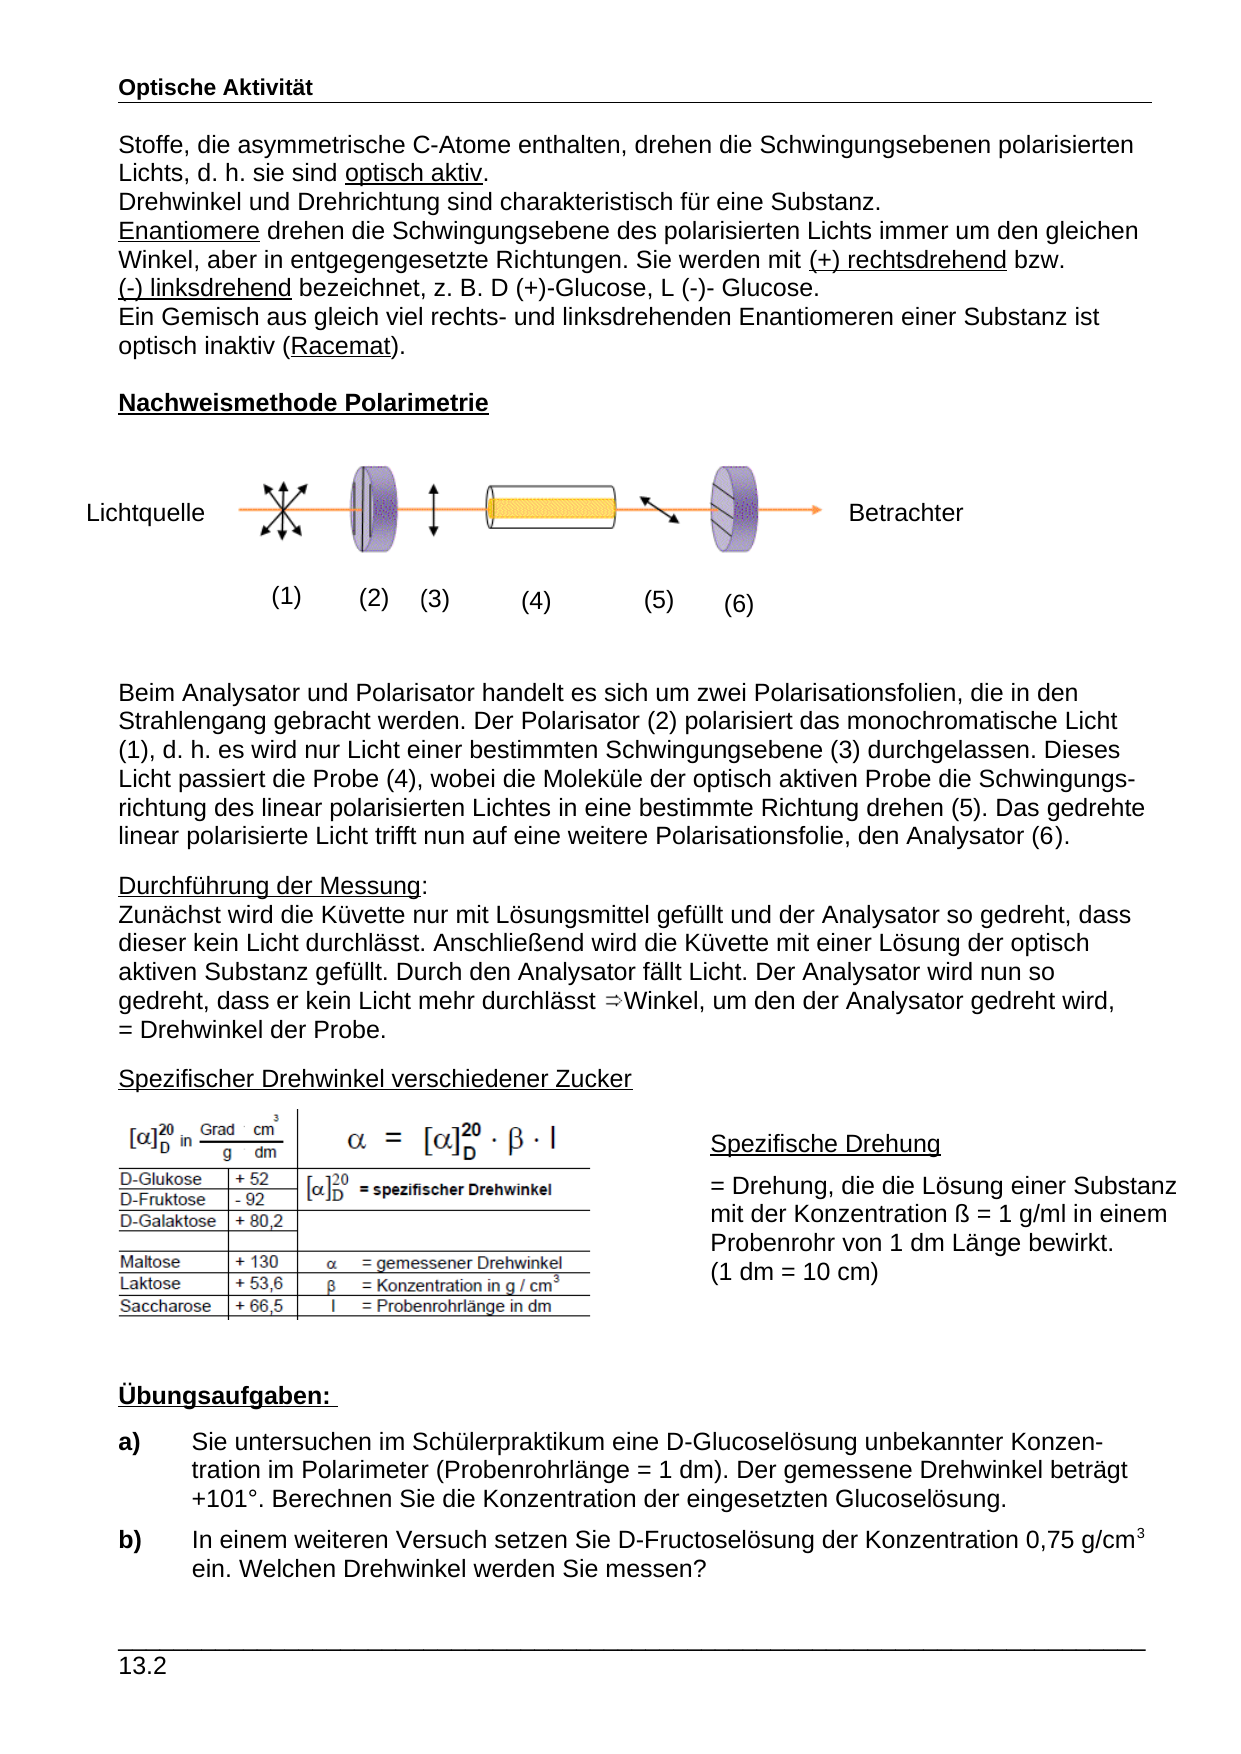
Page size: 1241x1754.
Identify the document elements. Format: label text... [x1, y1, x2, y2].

text Zunächst wird die Küvette nur mit Lösungsmittel gefüllt und der Analysator so gedreht, dass dieser kein Licht durchlässt. Anschließend wird die Küvette mit einer Lösung der optisch aktiven Substanz gefüllt. Durch den Analysator fällt Licht. Der Analysator wird nun so gedreht, dass er kein Licht mehr durchlässt Winkel, um den der Analysator gedreht wird, = Drehwinkel der Probe. [118, 900, 1152, 1043]
picture [227, 463, 834, 574]
text Drehwinkel und Drehrichtung sind charakteristisch für eine Substanz. [118, 187, 1152, 216]
picture [603, 990, 624, 1010]
text Nachweismethode Polarimetrie [118, 388, 1152, 417]
text b) In einem weiteren Versuch setzen Sie D-Fructoselösung der Konzentration 0,75 g/cm3 ein. Welchen Drehwinkel werden Sie messen? [118, 1525, 1152, 1583]
text Durchführung der Messung: [118, 871, 1152, 900]
text Übungsaufgaben: [118, 1381, 1152, 1410]
text a) Sie untersuchen im Schülerpraktikum eine D-Glucoselösung unbekannter Konzen-tration im Polarimeter (Probenrohrlänge = 1 dm). Der gemessene Drehwinkel beträgt +101°. Berechnen Sie die Konzentration der eingesetzten Glucoselösung. [118, 1426, 1152, 1513]
text Ein Gemisch aus gleich viel rechts- und linksdrehenden Enantiomeren einer Substanz ist optisch inaktiv (Racemat). [118, 302, 1152, 360]
text Stoffe, die asymmetrische C-Atome enthalten, drehen die Schwingungsebenen polarisierten Lichts, d. h. sie sind optisch aktiv. [118, 130, 1152, 187]
text Spezifischer Drehwinkel verschiedener Zucker [118, 1064, 1152, 1093]
text Enantiomere drehen die Schwingungsebene des polarisierten Lichts immer um den gleichen Winkel, aber in entgegengesetzte Richtungen. Sie werden mit (+) rechtsdrehend bzw. (-) linksdrehend bezeichnet, z. B. D (+)-Glucose, L (-)- Glucose. [118, 216, 1152, 302]
text Beim Analysator und Polarisator handelt es sich um zwei Polarisationsfolien, die in den Strahlengang gebracht werden. Der Polarisator (2) polarisiert das monochromatische Licht (1), d. h. es wird nur Licht einer bestimmten Schwingungsebene (3) durchgelassen. Dieses Licht passiert die Probe (4), wobei die Moleküle der optisch aktiven Probe die Schwingungs-richtung des linear polarisierten Lichtes in eine bestimmte Richtung drehen (5). Das gedrehte linear polarisierte Licht trifft nun auf eine weitere Polarisationsfolie, den Analysator (6). [118, 678, 1152, 850]
